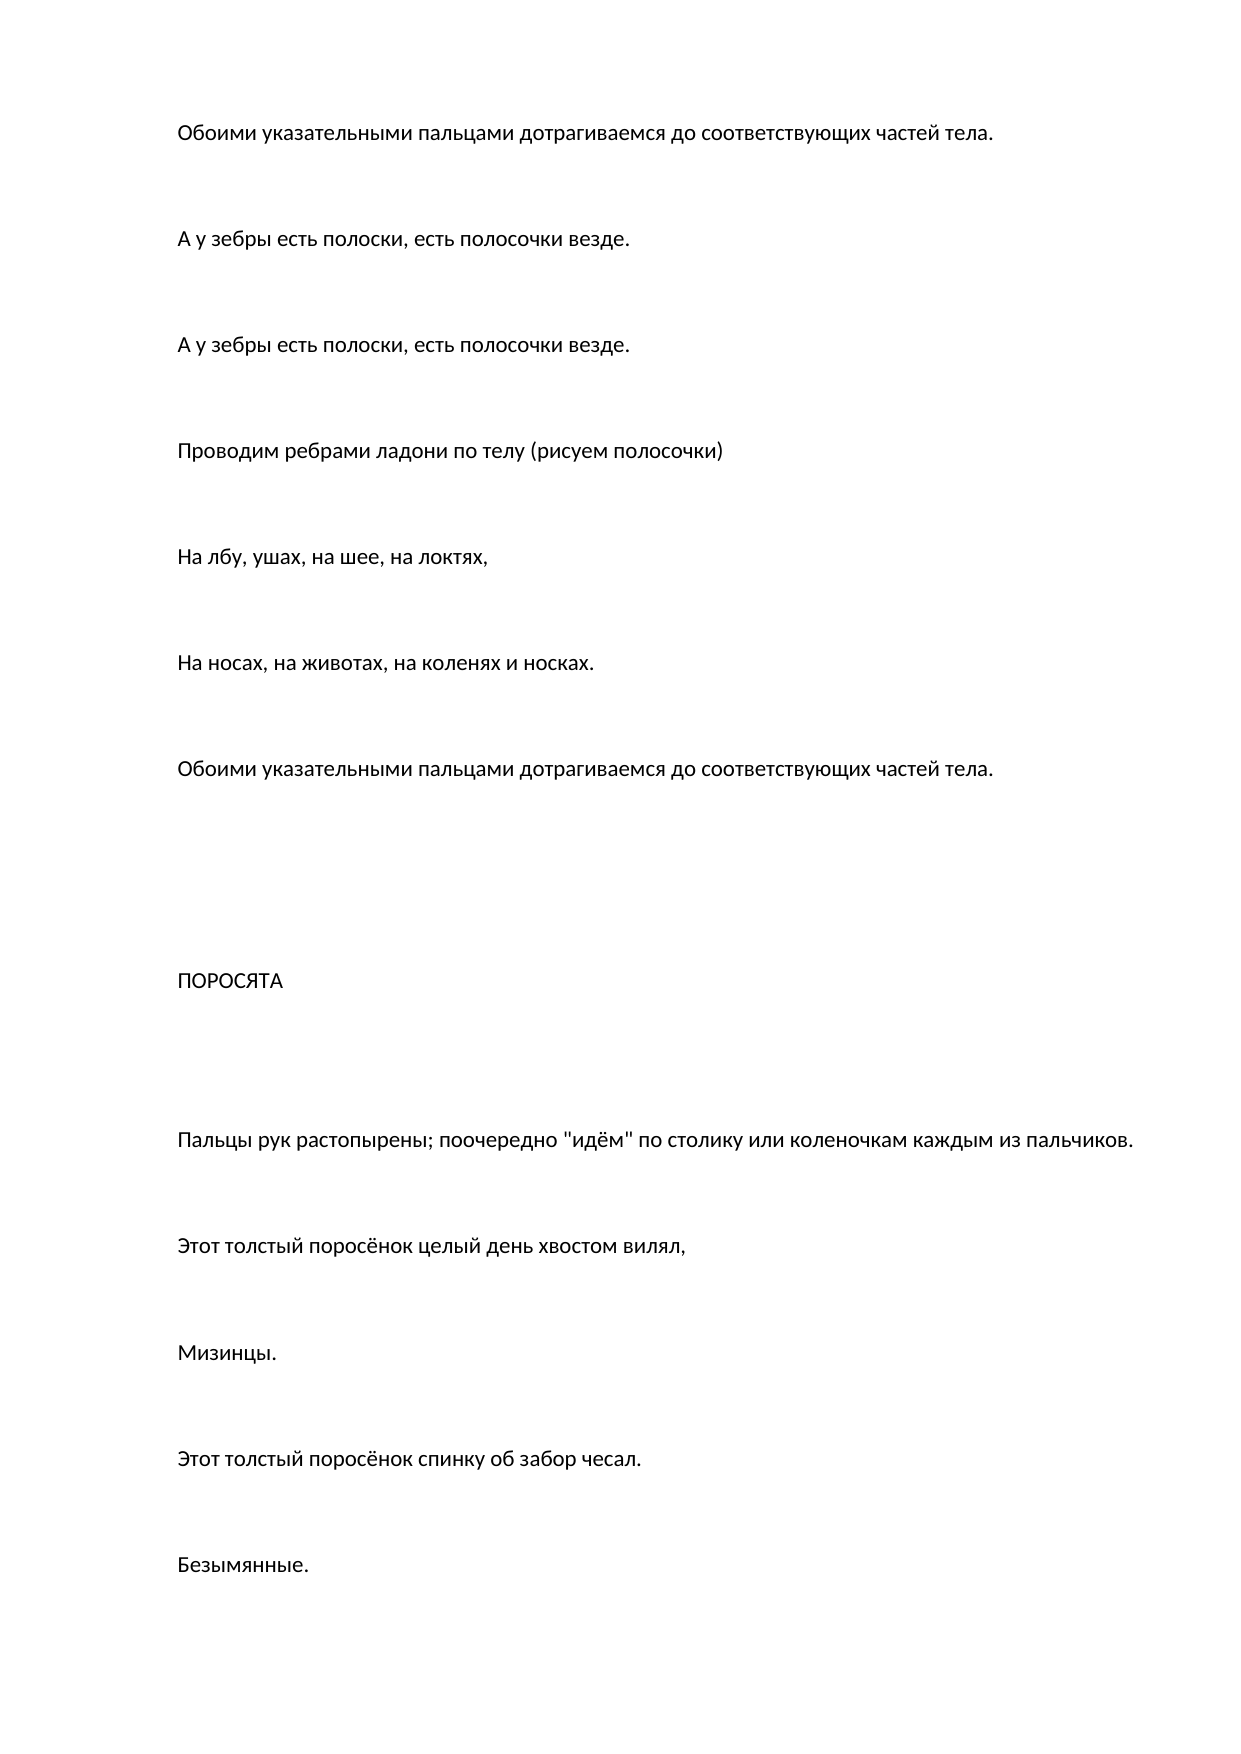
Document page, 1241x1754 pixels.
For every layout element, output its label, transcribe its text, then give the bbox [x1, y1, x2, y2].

text Пальцы рук растопырены; поочередно "идём" по столику или коленочкам каждым из пальчиков. [177, 1126, 1152, 1153]
text А у зебры есть полоски, есть полосочки везде. [177, 330, 1152, 358]
text Проводим ребрами ладони по телу (рисуем полосочки) [177, 436, 1152, 464]
text Этот толстый поросёнок целый день хвостом вилял, [177, 1232, 1152, 1259]
text Обоими указательными пальцами дотрагиваемся до соответствующих частей тела. [177, 118, 1152, 146]
text ПОРОСЯТА [177, 966, 1152, 994]
text А у зебры есть полоски, есть полосочки везде. [177, 224, 1152, 252]
text На лбу, ушах, на шее, на локтях, [177, 542, 1152, 570]
text Мизинцы. [177, 1338, 1152, 1366]
text На носах, на животах, на коленях и носках. [177, 648, 1152, 676]
text Безымянные. [177, 1550, 1152, 1578]
text Обоими указательными пальцами дотрагиваемся до соответствующих частей тела. [177, 754, 1152, 782]
text Этот толстый поросёнок спинку об забор чесал. [177, 1444, 1152, 1472]
